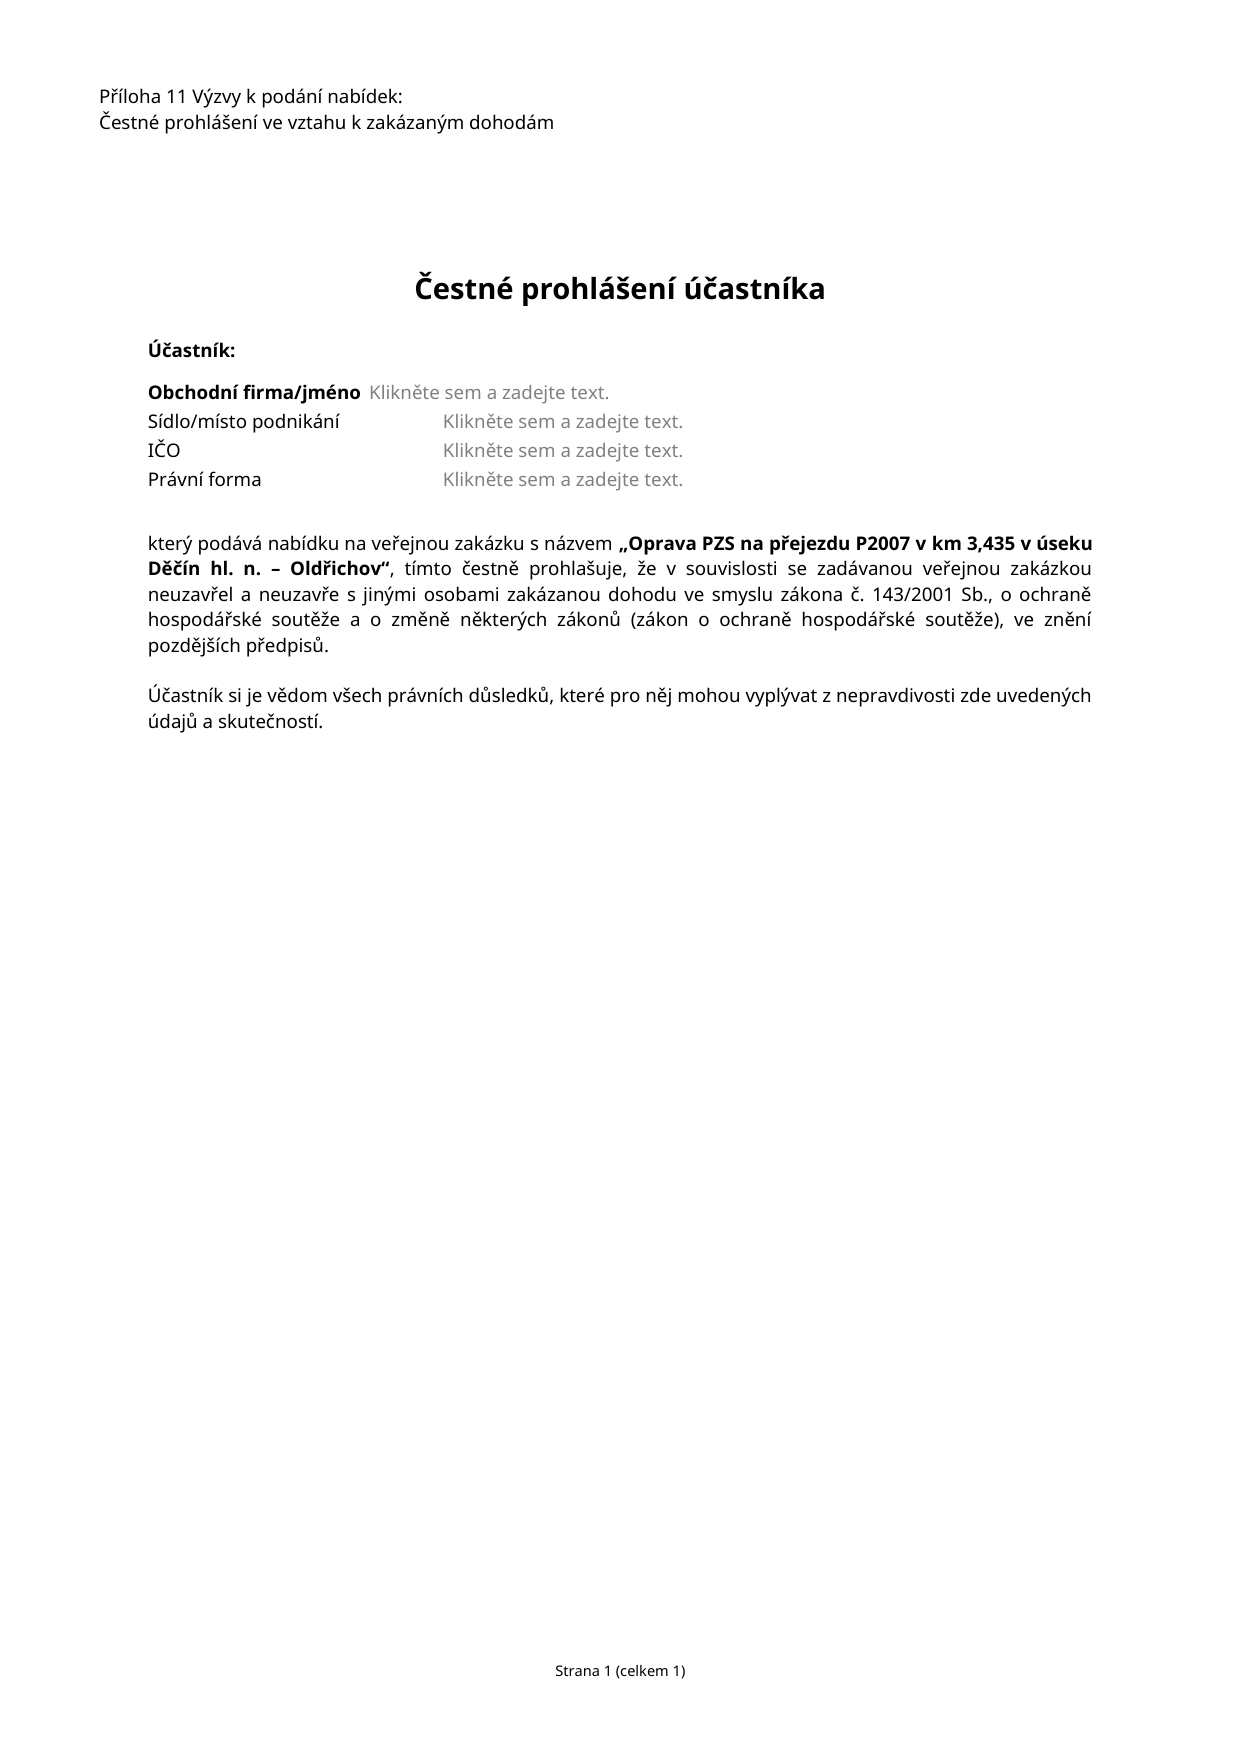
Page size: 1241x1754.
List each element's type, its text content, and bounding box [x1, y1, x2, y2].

text Účastník: [148, 333, 1093, 364]
text Sídlo/místo podnikání [148, 405, 1093, 434]
text který podává nabídku na veřejnou zakázku s názvem „Oprava PZS na přejezdu P2007 v km 3,435 v úseku Děčín hl. n. – Oldřichov“, tímto čestně prohlašuje, že v souvislosti se zadávanou veřejnou zakázkou neuzavřel a neuzavře s jinými osobami zakázanou dohodu ve smyslu zákona č. 143/2001 Sb., o ochraně hospodářské soutěže a o změně některých zákonů (zákon o ochraně hospodářské soutěže), ve znění pozdějších předpisů. [148, 530, 1093, 658]
title Čestné prohlášení účastníka [148, 268, 1093, 308]
text Právní forma [148, 463, 1093, 492]
text IČO [148, 434, 1093, 463]
text Obchodní firma/jméno [148, 376, 1093, 405]
text Účastník si je vědom všech právních důsledků, které pro něj mohou vyplývat z nepravdivosti zde uvedených údajů a skutečností. [148, 683, 1093, 734]
